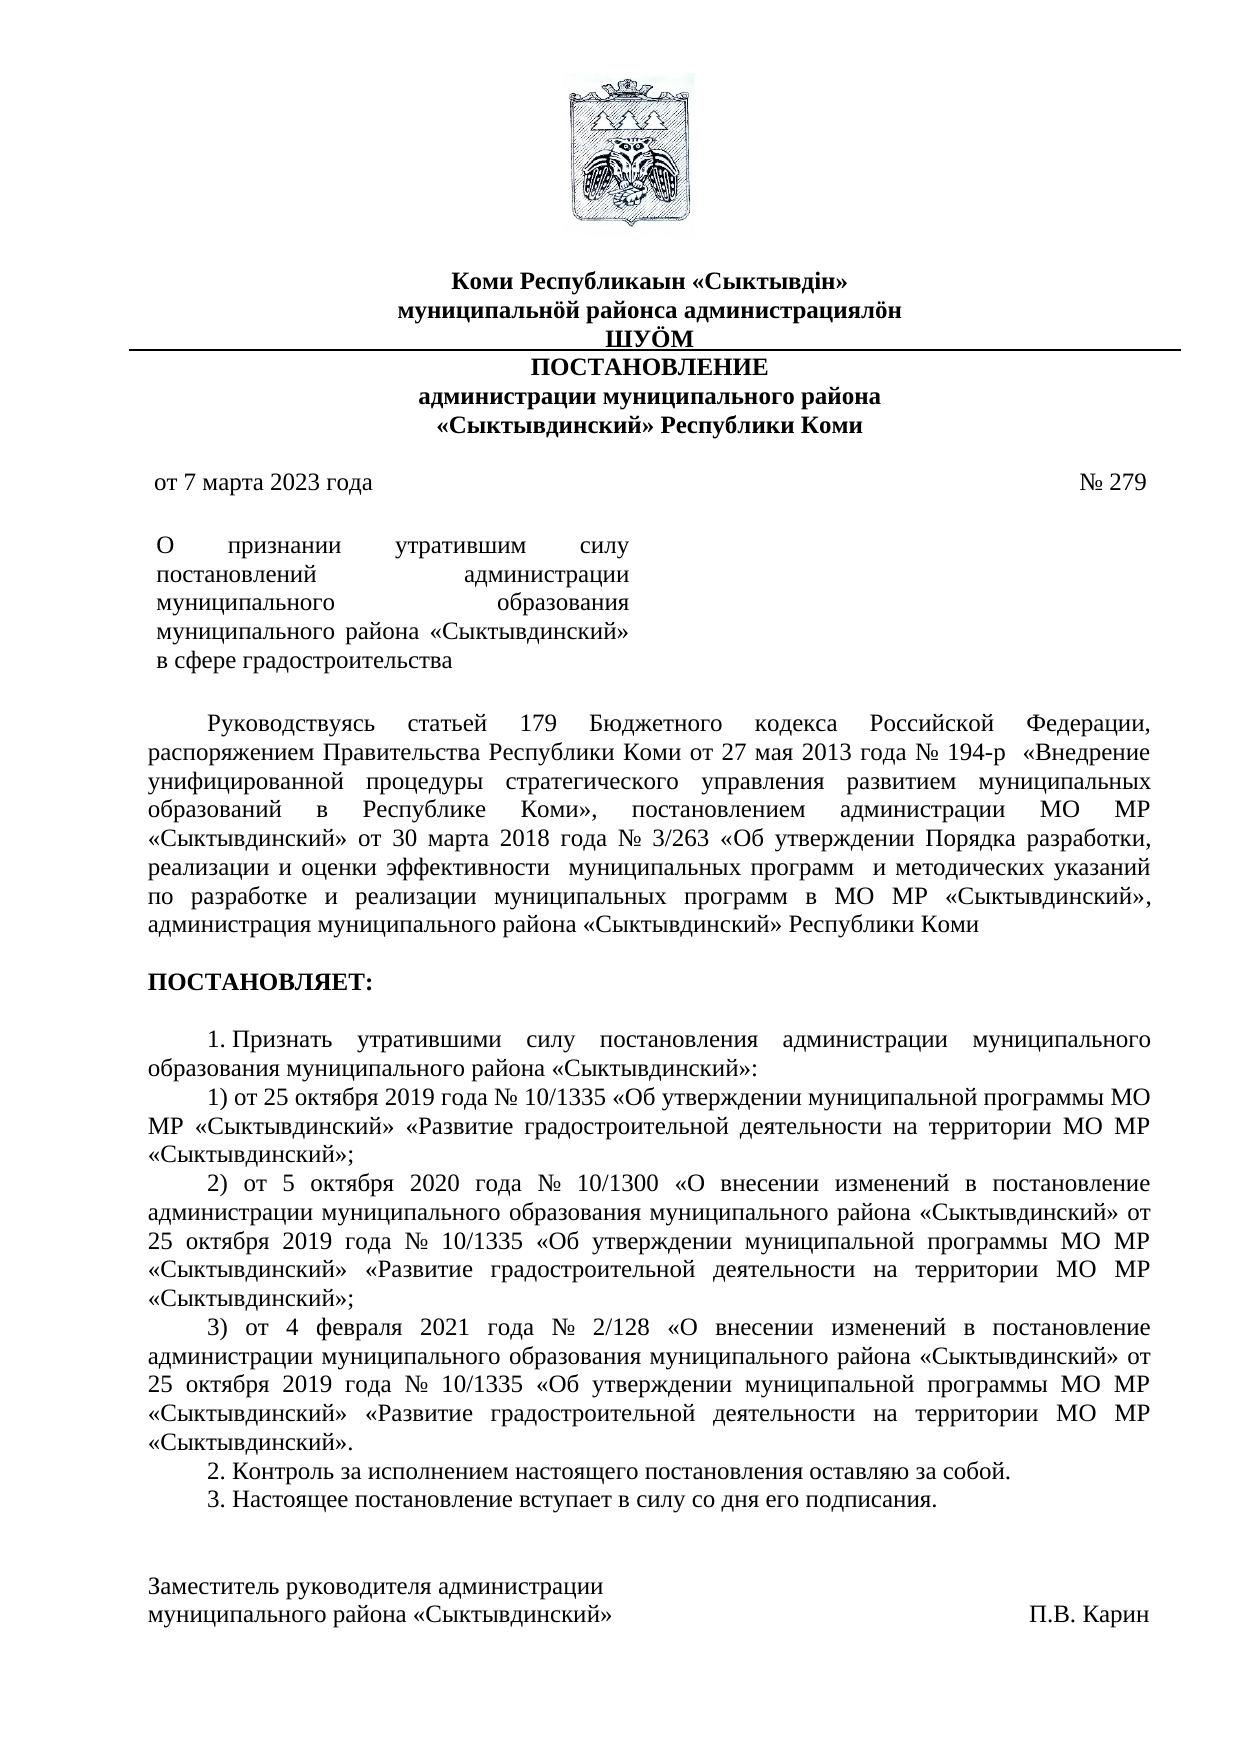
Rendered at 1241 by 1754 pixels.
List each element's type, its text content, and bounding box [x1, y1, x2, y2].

text 2) от 5 октября 2020 года № 10/1300 «О внесении изменений в постановление администрации муниципального образования муниципального района «Сыктывдинский» от 25 октября 2019 года № 10/1335 «Об утверждении муниципальной программы МО МР «Сыктывдинский» «Развитие градостроительной деятельности на территории МО МР «Сыктывдинский»; [148, 1168, 1152, 1312]
text муниципальнӧй районса администрациялӧн [148, 295, 1152, 324]
text 3) от 4 февраля 2021 года № 2/128 «О внесении изменений в постановление администрации муниципального образования муниципального района «Сыктывдинский» от 25 октября 2019 года № 10/1335 «Об утверждении муниципальной программы МО МР «Сыктывдинский» «Развитие градостроительной деятельности на территории МО МР «Сыктывдинский». [148, 1312, 1152, 1456]
text муниципального района «Сыктывдинский» П.В. Карин [148, 1599, 1152, 1628]
text Руководствуясь статьей 179 Бюджетного кодекса Российской Федерации, распоряжением Правительства Республики Коми от 27 мая 2013 года № 194-р «Внедрение унифицированной процедуры стратегического управления развитием муниципальных образований в Республике Коми», постановлением администрации МО МР «Сыктывдинский» от 30 марта 2018 года № 3/263 «Об утверждении Порядка разработки, реализации и оценки эффективности муниципальных программ и методических указаний по разработке и реализации муниципальных программ в МО МР «Сыктывдинский», администрация муниципального района «Сыктывдинский» Республики Коми [148, 708, 1152, 938]
text от 7 марта 2023 года № 279 [148, 467, 1152, 496]
text 1) от 25 октября 2019 года № 10/1335 «Об утверждении муниципальной программы МО МР «Сыктывдинский» «Развитие градостроительной деятельности на территории МО МР «Сыктывдинский»; [148, 1082, 1152, 1168]
text «Сыктывдинский» Республики Коми [148, 410, 1152, 439]
list Признать утратившими силу постановления администрации муниципального образования муниципального района «Сыктывдинский»: [148, 1024, 1152, 1082]
table_header О признании утратившим силу постановлений администрации муниципального образования муниципального района «Сыктывдинский» в сфере градостроительства [150, 524, 635, 679]
text Заместитель руководителя администрации [148, 1571, 1152, 1599]
list Настоящее постановление вступает в силу со дня его подписания. [148, 1484, 1152, 1513]
title ПОСТАНОВЛЯЕТ: [148, 967, 1152, 996]
subtitle ШУÖМ [148, 324, 1152, 349]
list Контроль за исполнением настоящего постановления оставляю за собой. [148, 1456, 1152, 1484]
text Коми Республикаын «Сыктывдін» [148, 266, 1152, 295]
picture [563, 73, 695, 238]
text администрации муниципального района [148, 381, 1152, 410]
subtitle ПОСТАНОВЛЕНИЕ [148, 352, 1152, 381]
